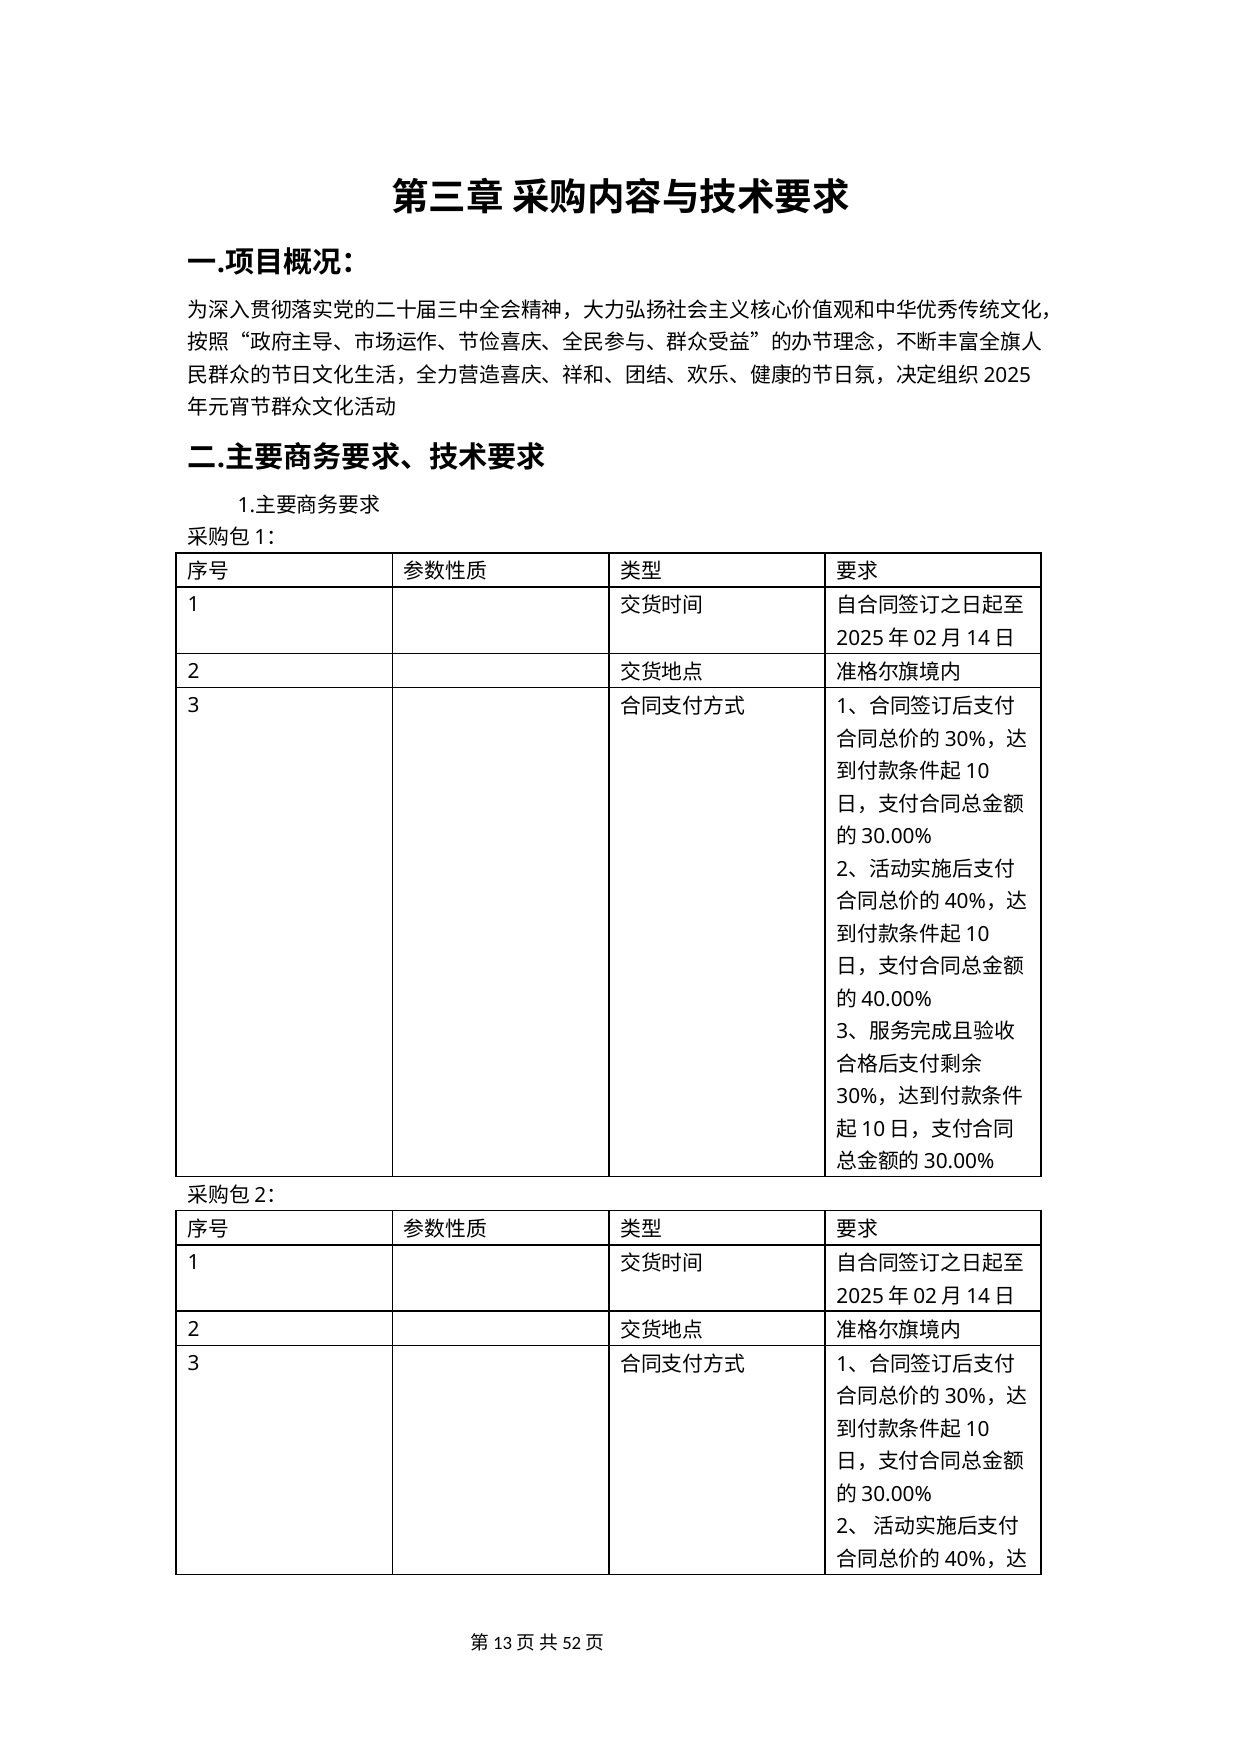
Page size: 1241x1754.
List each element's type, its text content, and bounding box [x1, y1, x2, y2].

table_cell 交货时间 [610, 1246, 824, 1310]
table_cell 自合同签订之日起至2025年02月14日 [826, 588, 1040, 653]
table_cell [393, 1312, 608, 1344]
table_cell 交货地点 [610, 654, 824, 687]
table_cell 2 [177, 654, 392, 687]
table_cell 3 [177, 1346, 392, 1573]
table_cell [393, 588, 608, 653]
text 采购包2： [187, 1177, 1053, 1210]
table_cell [393, 654, 608, 687]
table_cell 自合同签订之日起至2025年02月14日 [826, 1246, 1040, 1310]
text 二.主要商务要求、技术要求 [187, 422, 1053, 487]
table_cell [393, 688, 608, 1176]
text 第三章 采购内容与技术要求 [187, 162, 1053, 227]
table_header 序号 [177, 1211, 392, 1244]
table_cell 交货地点 [610, 1312, 824, 1344]
table_cell 1 [177, 1246, 392, 1310]
table_header 序号 [177, 554, 392, 586]
table_header 参数性质 [393, 554, 608, 586]
text 一.项目概况： [187, 227, 1053, 292]
table_header 要求 [826, 554, 1040, 586]
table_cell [826, 1346, 1040, 1573]
table_header 类型 [610, 554, 824, 586]
table_cell 准格尔旗境内 [826, 654, 1040, 687]
table_cell 准格尔旗境内 [826, 1312, 1040, 1344]
table_cell 合同支付方式 [610, 688, 824, 1176]
text 为深入贯彻落实党的二十届三中全会精神，大力弘扬社会主义核心价值观和中华优秀传统文化，按照“政府主导、市场运作、节俭喜庆、全民参与、群众受益”的办节理念，不断丰富全旗人民群众的节日文化生活，全力营造喜庆、祥和、团结、欢乐、健康的节日氛，决定组织2025年元宵节群众文化活动 [187, 292, 1053, 422]
table_cell 1、合同签订后支付合同总价的30%，达到付款条件起10日，支付合同总金额的30.00% 2、活动实施后支付合同总价的40%，达到付款条件起10日，支付合同总金额的40.00% 3、服务完成且验收合格后支付剩余30%，达到付款条件起10日，支付合同总金额的30.00% [826, 688, 1040, 1176]
table_cell 3 [177, 688, 392, 1176]
table_header 要求 [826, 1211, 1040, 1244]
table_cell 1 [177, 588, 392, 653]
table_cell 交货时间 [610, 588, 824, 653]
table_header 类型 [610, 1211, 824, 1244]
table_cell 2 [177, 1312, 392, 1344]
text 1.主要商务要求 [187, 487, 1053, 519]
table_cell [393, 1346, 608, 1573]
text 采购包1： [187, 519, 1053, 552]
table_header 参数性质 [393, 1211, 608, 1244]
table_cell [393, 1246, 608, 1310]
table_cell 合同支付方式 [610, 1346, 824, 1573]
